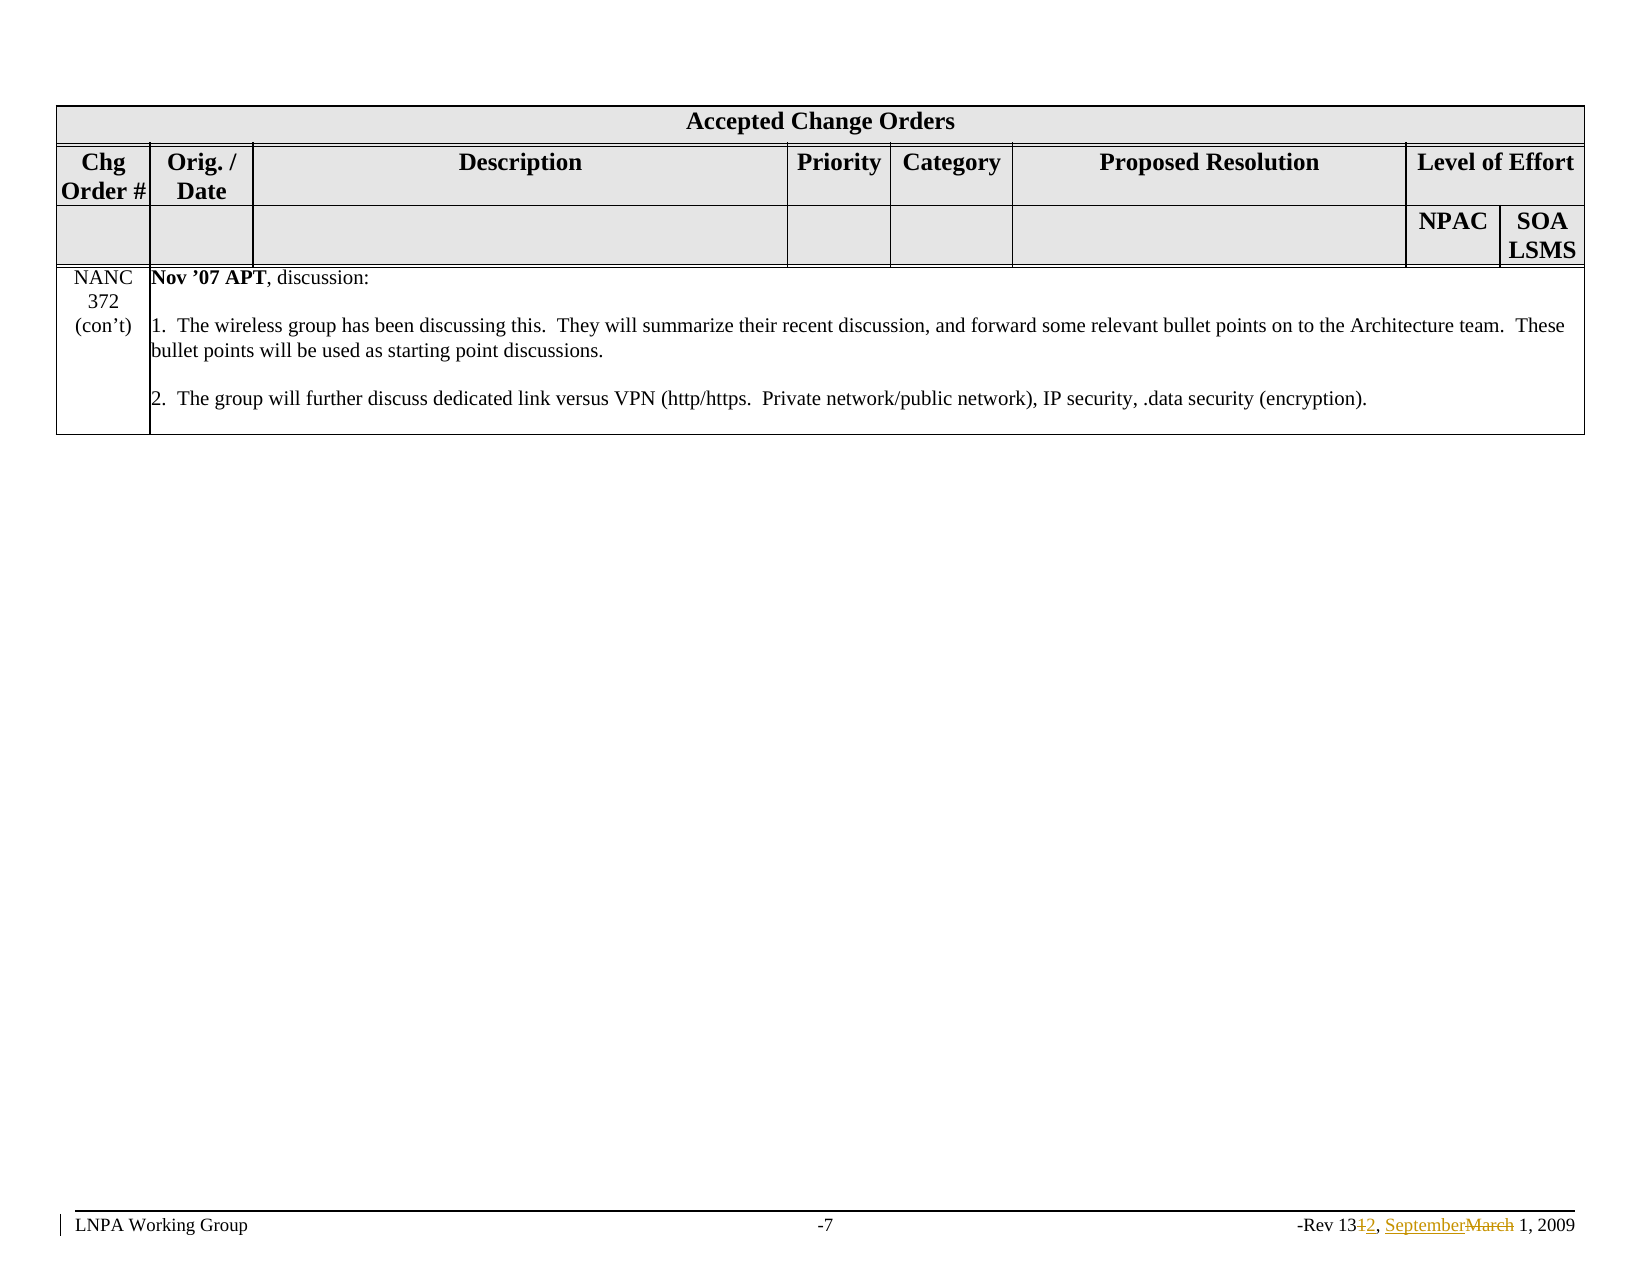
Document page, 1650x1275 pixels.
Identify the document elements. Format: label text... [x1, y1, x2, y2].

table_cell [788, 206, 890, 264]
table_cell SOA LSMS [1501, 206, 1584, 264]
table_cell [891, 206, 1012, 264]
table_cell [57, 206, 149, 264]
table_cell Priority [788, 147, 890, 205]
table_cell Category [891, 147, 1012, 205]
table_cell [1013, 206, 1405, 264]
table_cell [254, 206, 787, 264]
table_cell Description [254, 147, 787, 205]
table_header Accepted Change Orders [57, 107, 1584, 142]
table_cell [151, 206, 252, 264]
table_cell Level of Effort [1407, 147, 1584, 205]
table_cell NANC 372 (con’t) [57, 268, 149, 434]
table_cell Orig. / Date [151, 147, 252, 205]
table_cell Nov ’07 APT, discussion: 1. The wireless group has been discussing this. They will summarize their recent discussion, and forward some relevant bullet points on to the Architecture team. These bullet points will be used as starting point discussions. 2. The group will further discuss dedicated link versus VPN (http/https. Private network/public network), IP security, .data security (encryption). [151, 268, 1584, 434]
table_cell Proposed Resolution [1013, 147, 1405, 205]
table_cell Chg Order # [57, 147, 149, 205]
table_cell NPAC [1407, 206, 1499, 264]
